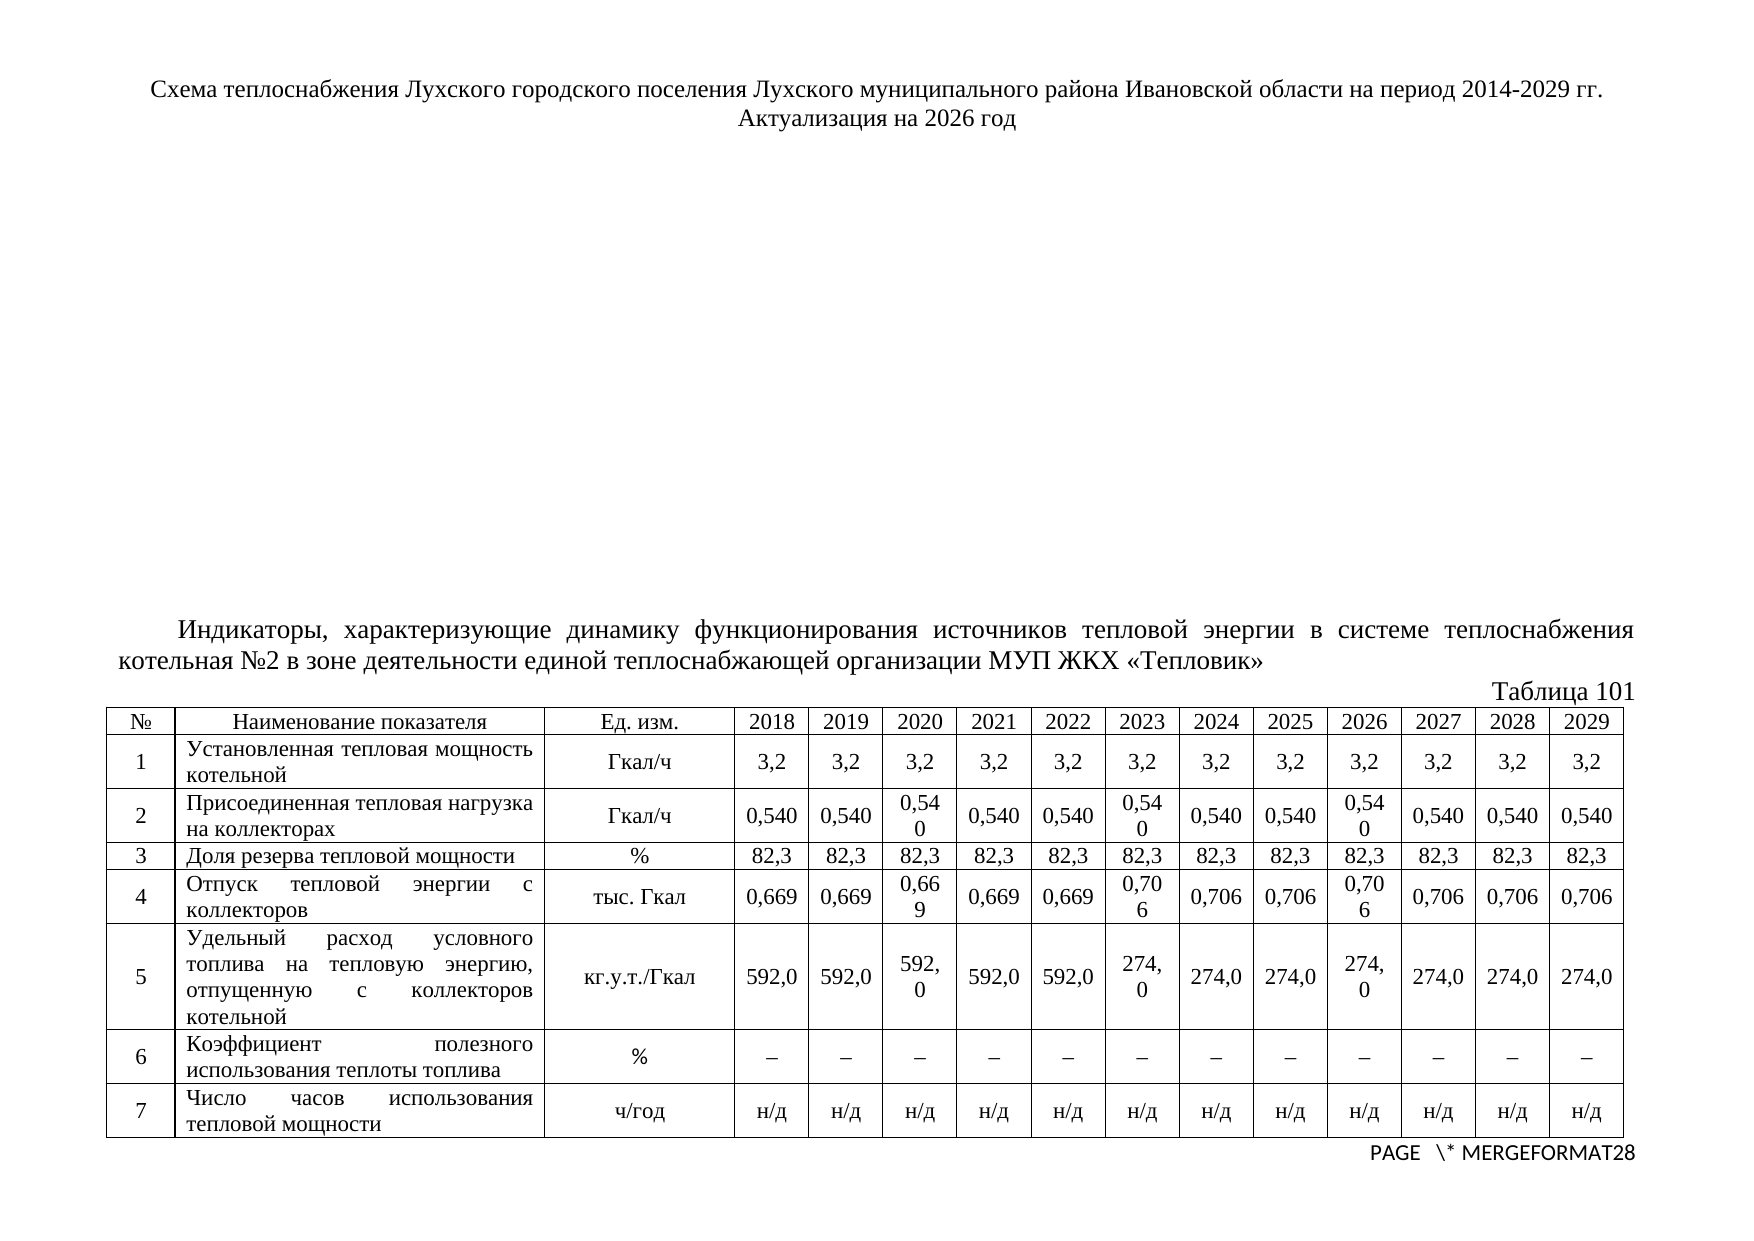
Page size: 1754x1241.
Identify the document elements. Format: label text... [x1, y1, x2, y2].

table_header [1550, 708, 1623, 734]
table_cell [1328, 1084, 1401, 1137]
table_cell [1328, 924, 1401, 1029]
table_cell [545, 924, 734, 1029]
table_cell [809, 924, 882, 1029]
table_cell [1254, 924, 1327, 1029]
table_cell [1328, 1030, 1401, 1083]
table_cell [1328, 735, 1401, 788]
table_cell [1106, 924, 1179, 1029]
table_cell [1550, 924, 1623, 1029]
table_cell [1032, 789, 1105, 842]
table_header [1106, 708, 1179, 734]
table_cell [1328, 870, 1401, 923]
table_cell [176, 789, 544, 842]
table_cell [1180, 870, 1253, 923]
text Индикаторы, характеризующие динамику функционирования источников тепловой энергии в системе теплоснабжения котельная №2 в зоне деятельности единой теплоснабжающей организации МУП ЖКХ «Тепловик» [118, 613, 1636, 676]
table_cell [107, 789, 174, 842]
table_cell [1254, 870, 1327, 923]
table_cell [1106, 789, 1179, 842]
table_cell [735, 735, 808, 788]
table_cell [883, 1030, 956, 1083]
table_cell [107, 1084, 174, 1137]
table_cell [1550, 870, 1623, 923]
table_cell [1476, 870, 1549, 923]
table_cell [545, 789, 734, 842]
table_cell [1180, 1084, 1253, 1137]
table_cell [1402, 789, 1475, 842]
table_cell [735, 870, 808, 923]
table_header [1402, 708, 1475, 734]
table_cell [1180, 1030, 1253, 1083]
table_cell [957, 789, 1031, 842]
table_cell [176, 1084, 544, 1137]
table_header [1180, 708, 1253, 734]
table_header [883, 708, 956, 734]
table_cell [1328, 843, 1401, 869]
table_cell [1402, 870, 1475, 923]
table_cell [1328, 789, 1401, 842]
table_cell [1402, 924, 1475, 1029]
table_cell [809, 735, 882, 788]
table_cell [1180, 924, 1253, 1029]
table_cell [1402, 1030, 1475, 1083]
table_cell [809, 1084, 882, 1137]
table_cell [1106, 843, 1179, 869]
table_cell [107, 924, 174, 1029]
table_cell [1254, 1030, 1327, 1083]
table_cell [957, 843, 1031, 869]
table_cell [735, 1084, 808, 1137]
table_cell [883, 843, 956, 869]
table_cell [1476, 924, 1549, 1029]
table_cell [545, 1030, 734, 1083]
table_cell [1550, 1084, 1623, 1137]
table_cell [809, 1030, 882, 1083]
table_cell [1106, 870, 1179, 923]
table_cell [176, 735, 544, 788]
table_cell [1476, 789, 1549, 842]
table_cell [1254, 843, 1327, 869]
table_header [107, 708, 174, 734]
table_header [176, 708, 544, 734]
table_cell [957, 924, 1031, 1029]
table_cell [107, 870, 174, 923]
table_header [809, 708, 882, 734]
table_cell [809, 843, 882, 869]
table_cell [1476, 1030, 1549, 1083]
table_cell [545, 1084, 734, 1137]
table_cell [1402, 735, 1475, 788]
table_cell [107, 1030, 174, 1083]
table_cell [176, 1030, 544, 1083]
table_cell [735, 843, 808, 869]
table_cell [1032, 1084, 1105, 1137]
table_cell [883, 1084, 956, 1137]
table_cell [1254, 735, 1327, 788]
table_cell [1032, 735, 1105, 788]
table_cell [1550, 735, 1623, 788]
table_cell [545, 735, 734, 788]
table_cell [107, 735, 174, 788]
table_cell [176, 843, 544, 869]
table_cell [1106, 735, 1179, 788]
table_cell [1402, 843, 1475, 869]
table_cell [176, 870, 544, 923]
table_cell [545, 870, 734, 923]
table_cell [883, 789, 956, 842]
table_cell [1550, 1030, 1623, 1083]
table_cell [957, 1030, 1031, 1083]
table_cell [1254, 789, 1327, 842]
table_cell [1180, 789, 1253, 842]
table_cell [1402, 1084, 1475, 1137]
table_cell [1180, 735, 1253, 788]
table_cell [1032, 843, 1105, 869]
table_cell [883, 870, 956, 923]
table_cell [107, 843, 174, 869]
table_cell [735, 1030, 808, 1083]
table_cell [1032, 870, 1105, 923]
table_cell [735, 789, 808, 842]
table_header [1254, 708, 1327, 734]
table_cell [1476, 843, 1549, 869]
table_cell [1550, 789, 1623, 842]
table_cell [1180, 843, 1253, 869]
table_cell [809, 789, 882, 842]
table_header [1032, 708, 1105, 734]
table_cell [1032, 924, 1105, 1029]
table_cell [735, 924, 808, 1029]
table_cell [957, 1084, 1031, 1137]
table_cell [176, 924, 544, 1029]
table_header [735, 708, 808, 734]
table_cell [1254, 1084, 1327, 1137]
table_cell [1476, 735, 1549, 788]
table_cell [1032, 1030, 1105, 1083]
text Таблица 101 [118, 676, 1636, 707]
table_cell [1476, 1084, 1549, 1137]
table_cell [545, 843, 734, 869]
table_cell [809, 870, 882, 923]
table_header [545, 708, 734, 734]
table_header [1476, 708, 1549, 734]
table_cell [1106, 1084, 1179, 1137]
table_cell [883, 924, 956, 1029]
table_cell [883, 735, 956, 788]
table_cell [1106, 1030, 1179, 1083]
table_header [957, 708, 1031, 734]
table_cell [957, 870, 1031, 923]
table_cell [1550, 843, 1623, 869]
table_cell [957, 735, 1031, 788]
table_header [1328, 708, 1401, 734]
